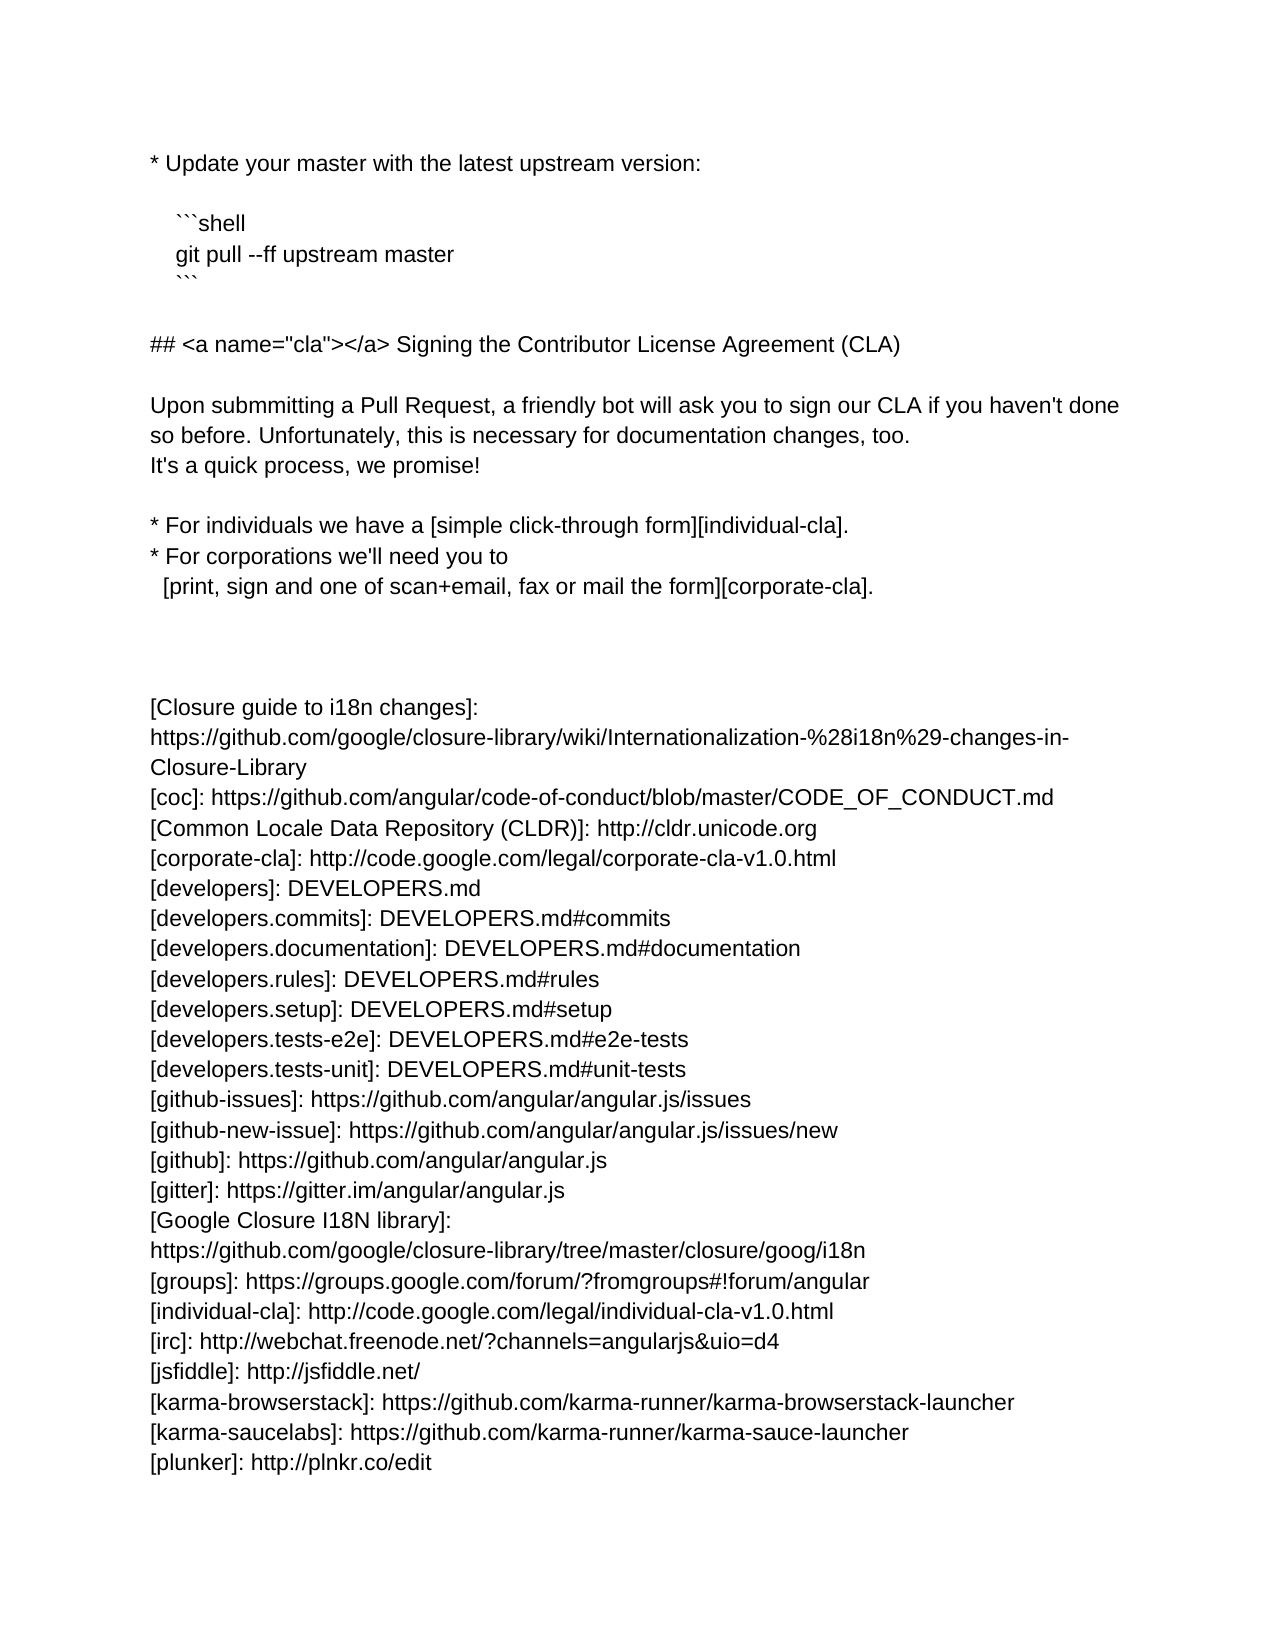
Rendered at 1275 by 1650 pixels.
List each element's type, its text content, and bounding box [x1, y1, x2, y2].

text [developers]: DEVELOPERS.md [150, 875, 1125, 901]
text Upon submmitting a Pull Request, a friendly bot will ask you to sign our CLA if you haven't done [150, 392, 1125, 418]
text [corporate-cla]: http://code.google.com/legal/corporate-cla-v1.0.html [150, 845, 1125, 871]
text [github-issues]: https://github.com/angular/angular.js/issues [150, 1086, 1125, 1113]
text [karma-browserstack]: https://github.com/karma-runner/karma-browserstack-launcher [150, 1388, 1125, 1415]
text git pull --ff upstream master [150, 241, 1125, 267]
text [karma-saucelabs]: https://github.com/karma-runner/karma-sauce-launcher [150, 1419, 1125, 1445]
text [github]: https://github.com/angular/angular.js [150, 1147, 1125, 1173]
text * For individuals we have a [simple click-through form][individual-cla]. [150, 512, 1125, 539]
text [developers.documentation]: DEVELOPERS.md#documentation [150, 935, 1125, 962]
text [groups]: https://groups.google.com/forum/?fromgroups#!forum/angular [150, 1268, 1125, 1294]
text [plunker]: http://plnkr.co/edit [150, 1449, 1125, 1475]
text so before. Unfortunately, this is necessary for documentation changes, too. [150, 422, 1125, 448]
text [developers.rules]: DEVELOPERS.md#rules [150, 966, 1125, 992]
text ## <a name="cla"></a> Signing the Contributor License Agreement (CLA) [150, 331, 1125, 358]
text [jsfiddle]: http://jsfiddle.net/ [150, 1358, 1125, 1385]
text [developers.setup]: DEVELOPERS.md#setup [150, 996, 1125, 1022]
text ``` [150, 271, 1125, 297]
text [developers.commits]: DEVELOPERS.md#commits [150, 905, 1125, 932]
text [developers.tests-e2e]: DEVELOPERS.md#e2e-tests [150, 1026, 1125, 1052]
text It's a quick process, we promise! [150, 452, 1125, 478]
text [Common Locale Data Repository (CLDR)]: http://cldr.unicode.org [150, 814, 1125, 841]
text [coc]: https://github.com/angular/code-of-conduct/blob/master/CODE_OF_CONDUCT.md [150, 784, 1125, 811]
text [Google Closure I18N library]: https://github.com/google/closure-library/tree/master/closure/goog/i18n [150, 1207, 1125, 1264]
text [developers.tests-unit]: DEVELOPERS.md#unit-tests [150, 1056, 1125, 1083]
text [github-new-issue]: https://github.com/angular/angular.js/issues/new [150, 1117, 1125, 1143]
text [Closure guide to i18n changes]: https://github.com/google/closure-library/wiki/Internationalization-%28i18n%29-changes-in-Closure-Library [150, 694, 1125, 781]
text * Update your master with the latest upstream version: [150, 150, 1125, 176]
text ```shell [150, 210, 1125, 237]
text [gitter]: https://gitter.im/angular/angular.js [150, 1177, 1125, 1203]
text [irc]: http://webchat.freenode.net/?channels=angularjs&uio=d4 [150, 1328, 1125, 1354]
text [individual-cla]: http://code.google.com/legal/individual-cla-v1.0.html [150, 1298, 1125, 1324]
text * For corporations we'll need you to [150, 543, 1125, 569]
text [print, sign and one of scan+email, fax or mail the form][corporate-cla]. [150, 573, 1125, 599]
